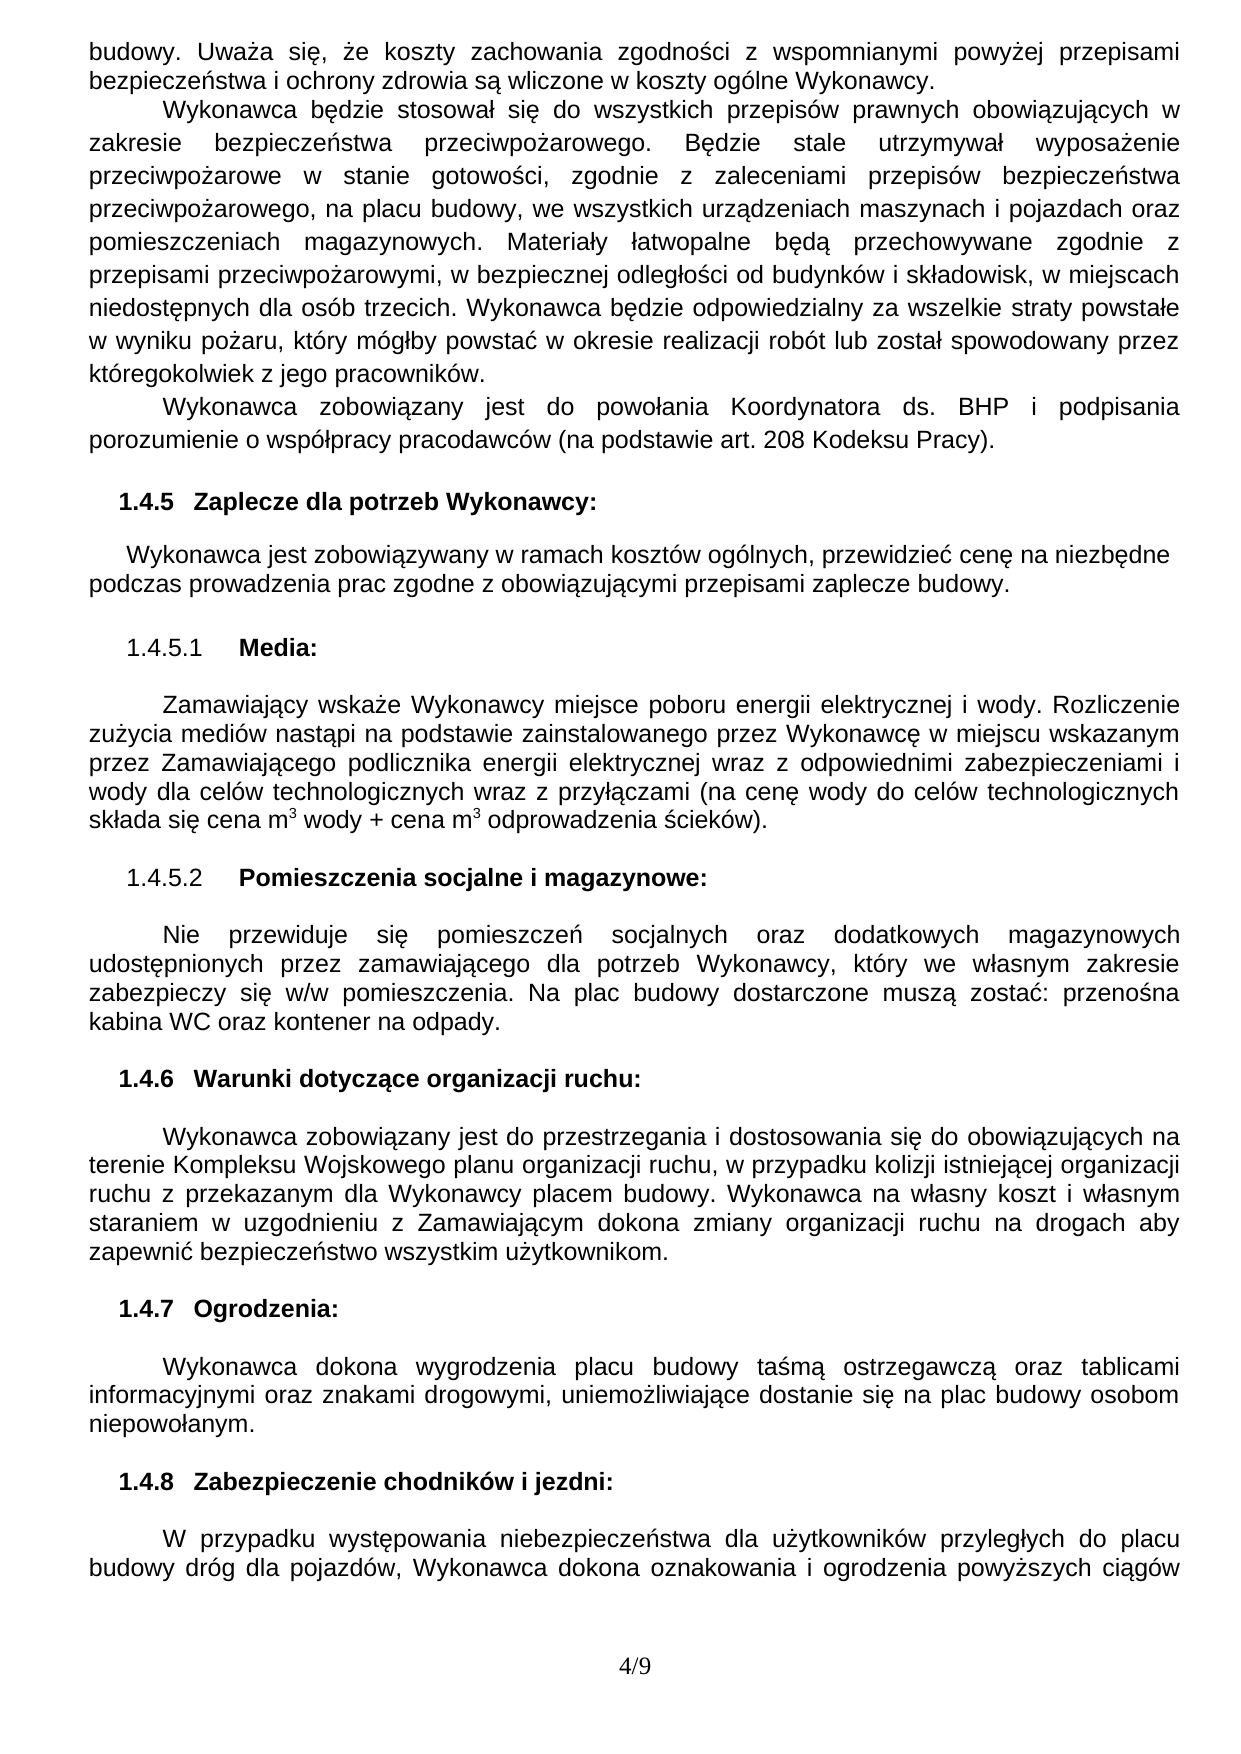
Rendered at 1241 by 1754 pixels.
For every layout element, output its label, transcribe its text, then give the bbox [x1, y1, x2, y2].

list Zaplecze dla potrzeb Wykonawcy: [118, 487, 1181, 515]
text Nie przewiduje się pomieszczeń socjalnych oraz dodatkowych magazynowych udostępnionych przez zamawiającego dla potrzeb Wykonawcy, który we własnym zakresie zabezpieczy się w/w pomieszczenia. Na plac budowy dostarczone muszą zostać: przenośna kabina WC oraz kontener na odpady. [89, 920, 1181, 1035]
subtitle Wykonawca jest zobowiązywany w ramach kosztów ogólnych, przewidzieć cenę na niezbędne podczas prowadzenia prac zgodne z obowiązującymi przepisami zaplecze budowy. [89, 540, 1181, 598]
list Ogrodzenia: [118, 1294, 1181, 1323]
list Wykonawca będzie stosował się do wszystkich przepisów prawnych obowiązujących w zakresie bezpieczeństwa przeciwpożarowego. Będzie stale utrzymywał wyposażenie przeciwpożarowe w stanie gotowości, zgodnie z zaleceniami przepisów bezpieczeństwa przeciwpożarowego, na placu budowy, we wszystkich urządzeniach maszynach i pojazdach oraz pomieszczeniach magazynowych. Materiały łatwopalne będą przechowywane zgodnie z przepisami przeciwpożarowymi, w bezpiecznej odległości od budynków i składowisk, w miejscach niedostępnych dla osób trzecich. Wykonawca będzie odpowiedzialny za wszelkie straty powstałe w wyniku pożaru, który mógłby powstać w okresie realizacji robót lub został spowodowany przez któregokolwiek z jego pracowników. [89, 95, 1181, 388]
list Wykonawca zobowiązany jest do powołania Koordynatora ds. BHP i podpisania porozumienie o współpracy pracodawców (na podstawie art. 208 Kodeksu Pracy). [89, 392, 1181, 454]
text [89, 1524, 1181, 1582]
text Wykonawca zobowiązany jest do przestrzegania i dostosowania się do obowiązujących na terenie Kompleksu Wojskowego planu organizacji ruchu, w przypadku kolizji istniejącej organizacji ruchu z przekazanym dla Wykonawcy placem budowy. Wykonawca na własny koszt i własnym staraniem w uzgodnieniu z Zamawiającym dokona zmiany organizacji ruchu na drogach aby zapewnić bezpieczeństwo wszystkim użytkownikom. [89, 1122, 1181, 1265]
list Pomieszczenia socjalne i magazynowe: [126, 863, 1181, 892]
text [89, 37, 1181, 95]
list Media: [126, 633, 1181, 662]
list Warunki dotyczące organizacji ruchu: [118, 1064, 1181, 1093]
list Zabezpieczenie chodników i jezdni: [118, 1467, 1181, 1495]
text Zamawiający wskaże Wykonawcy miejsce poboru energii elektrycznej i wody. Rozliczenie zużycia mediów nastąpi na podstawie zainstalowanego przez Wykonawcę w miejscu wskazanym przez Zamawiającego podlicznika energii elektrycznej wraz z odpowiednimi zabezpieczeniami i wody dla celów technologicznych wraz z przyłączami (na cenę wody do celów technologicznych składa się cena m3 wody + cena m3 odprowadzenia ścieków). [89, 690, 1181, 834]
text Wykonawca dokona wygrodzenia placu budowy taśmą ostrzegawczą oraz tablicami informacyjnymi oraz znakami drogowymi, uniemożliwiające dostanie się na plac budowy osobom niepowołanym. [89, 1352, 1181, 1438]
